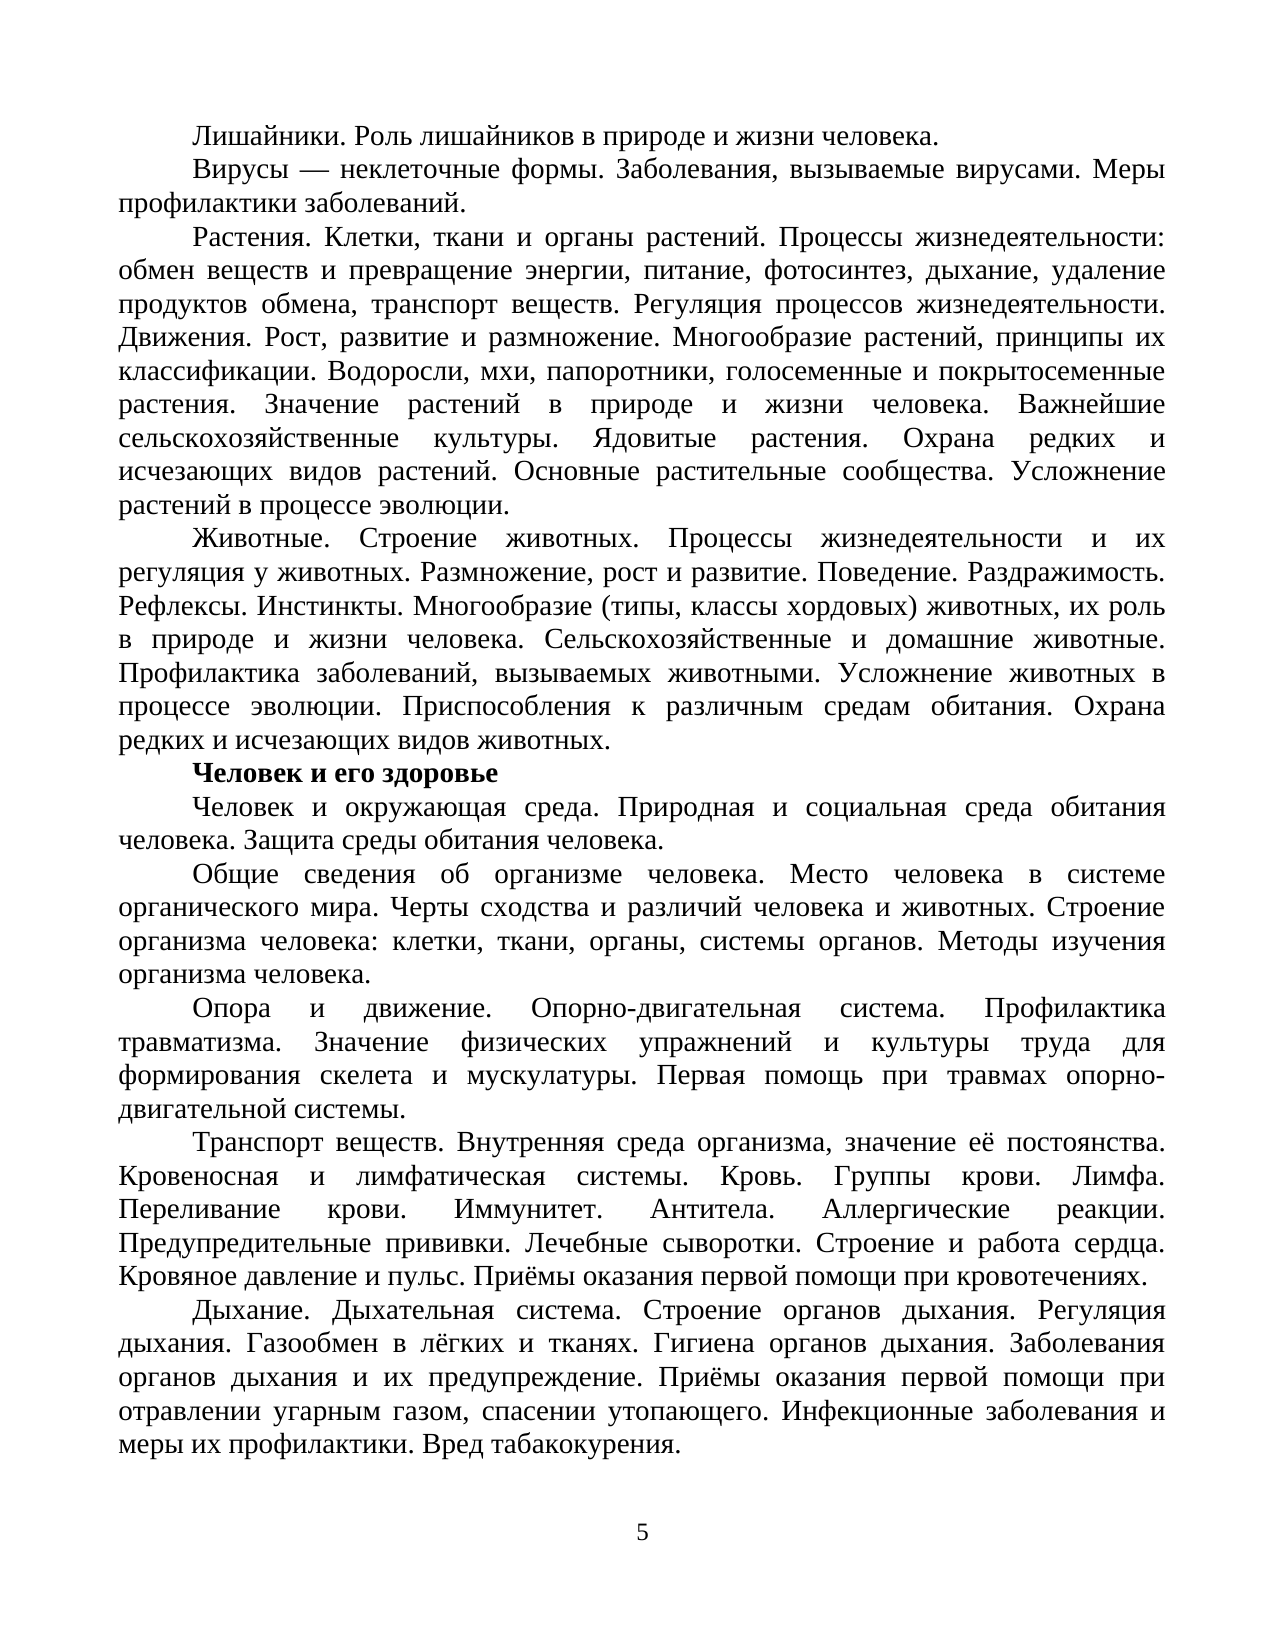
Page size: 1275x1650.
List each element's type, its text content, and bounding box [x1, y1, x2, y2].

text Вирусы — неклеточные формы. Заболевания, вызываемые вирусами. Меры профилактики заболеваний. [118, 152, 1167, 219]
text Животные. Строение животных. Процессы жизнедеятельности и их регуляция у животных. Размножение, рост и развитие. Поведение. Раздражимость. Рефлексы. Инстинкты. Многообразие (типы, классы хордовых) животных, их роль в природе и жизни человека. Сельскохозяйственные и домашние животные. Профилактика заболеваний, вызываемых животными. Усложнение животных в процессе эволюции. Приспособления к различным средам обитания. Охрана редких и исчезающих видов животных. [118, 521, 1167, 755]
text Человек и окружающая среда. Природная и социальная среда обитания человека. Защита среды обитания человека. [118, 789, 1167, 856]
text Общие сведения об организме человека. Место человека в системе органического мира. Черты сходства и различий человека и животных. Строение организма человека: клетки, ткани, органы, системы органов. Методы изучения организма человека. [118, 856, 1167, 990]
text Растения. Клетки, ткани и органы растений. Процессы жизнедеятельности: обмен веществ и превращение энергии, питание, фотосинтез, дыхание, удаление продуктов обмена, транспорт веществ. Регуляция процессов жизнедеятельности. Движения. Рост, развитие и размножение. Многообразие растений, принципы их классификации. Водоросли, мхи, папоротники, голосеменные и покрытосеменные растения. Значение растений в природе и жизни человека. Важнейшие сельскохозяйственные культуры. Ядовитые растения. Охрана редких и исчезающих видов растений. Основные растительные сообщества. Усложнение растений в процессе эволюции. [118, 219, 1167, 521]
text Лишайники. Роль лишайников в природе и жизни человека. [118, 118, 1167, 152]
text Человек и его здоровье [118, 755, 1167, 789]
text Дыхание. Дыхательная система. Строение органов дыхания. Регуляция дыхания. Газообмен в лёгких и тканях. Гигиена органов дыхания. Заболевания органов дыхания и их предупреждение. Приёмы оказания первой помощи при отравлении угарным газом, спасении утопающего. Инфекционные заболевания и меры их профилактики. Вред табакокурения. [118, 1292, 1167, 1460]
text Транспорт веществ. Внутренняя среда организма, значение её постоянства. Кровеносная и лимфатическая системы. Кровь. Группы крови. Лимфа. Переливание крови. Иммунитет. Антитела. Аллергические реакции. Предупредительные прививки. Лечебные сыворотки. Строение и работа сердца. Кровяное давление и пульс. Приёмы оказания первой помощи при кровотечениях. [118, 1124, 1167, 1292]
text Опора и движение. Опорно-двигательная система. Профилактика травматизма. Значение физических упражнений и культуры труда для формирования скелета и мускулатуры. Первая помощь при травмах опорно-двигательной системы. [118, 990, 1167, 1124]
